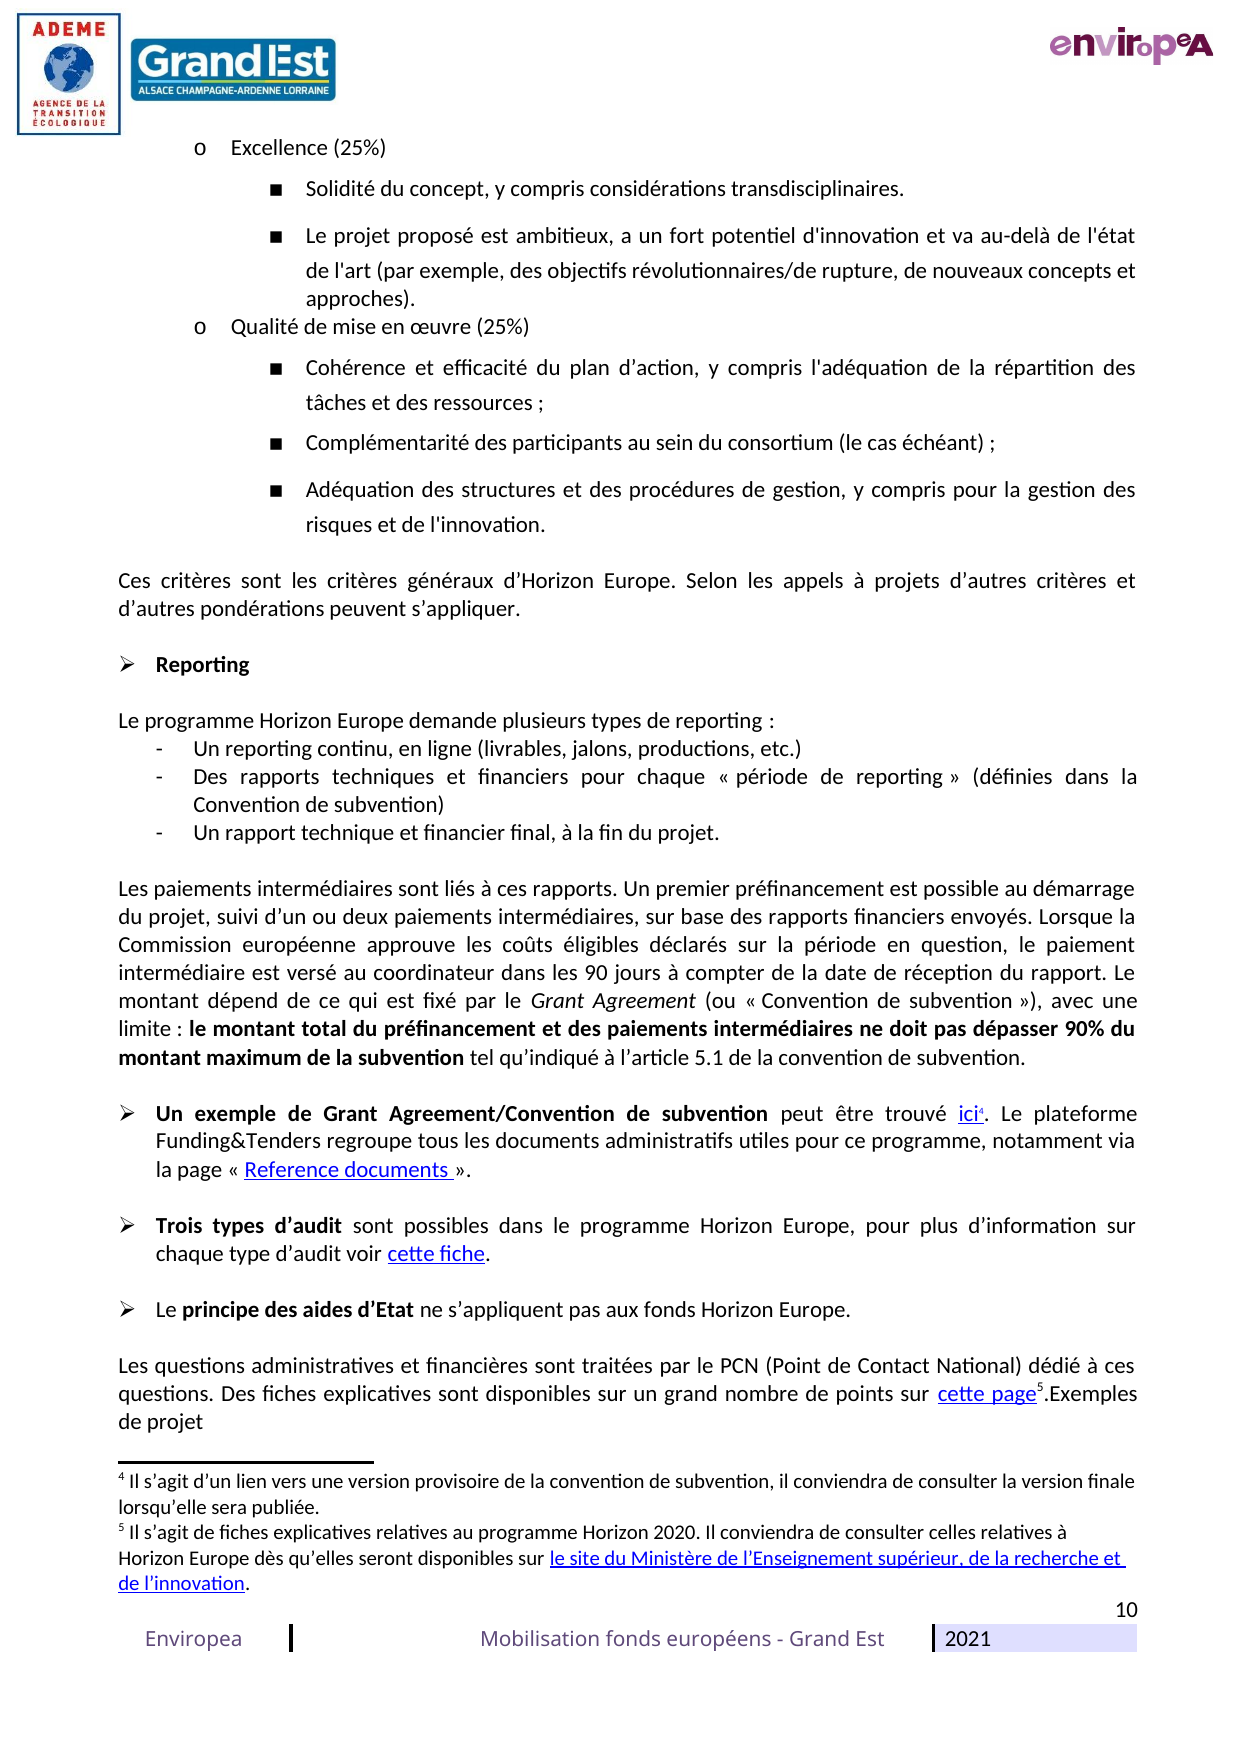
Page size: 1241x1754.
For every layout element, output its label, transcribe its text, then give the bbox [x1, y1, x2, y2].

list Complémentarité des participants au sein du consortium (le cas échéant) ; [268, 416, 1138, 463]
list Qualité de mise en œuvre (25%) [193, 312, 1138, 341]
text Les questions administratives et financières sont traitées par le PCN (Point de Contact National) dédié à ces questions. Des fiches explicatives sont disponibles sur un grand nombre de points sur cette page.Exemples de projet [118, 1351, 1138, 1435]
text Le programme Horizon Europe demande plusieurs types de reporting : [118, 706, 1138, 734]
list Le principe des aides d’Etat ne s’appliquent pas aux fonds Horizon Europe. [118, 1295, 1138, 1323]
picture [1050, 27, 1214, 65]
list Un exemple de Grant Agreement/Convention de subvention peut être trouvé ici. Le plateforme Funding&Tenders regroupe tous les documents administratifs utiles pour ce programme, notamment via la page « Reference documents ». [118, 1099, 1138, 1183]
text Ces critères sont les critères généraux d’Horizon Europe. Selon les appels à projets d’autres critères et d’autres pondérations peuvent s’appliquer. [118, 566, 1138, 622]
list Cohérence et efficacité du plan d’action, y compris l'adéquation de la répartition des tâches et des ressources ; [268, 341, 1138, 416]
picture [3, 8, 339, 139]
list Excellence (25%) [193, 133, 1138, 162]
list Le projet proposé est ambitieux, a un fort potentiel d'innovation et va au-delà de l'état de l'art (par exemple, des objectifs révolutionnaires/de rupture, de nouveaux concepts et approches). [268, 209, 1138, 312]
list Reporting [118, 650, 1138, 678]
list Un rapport technique et financier final, à la fin du projet. [156, 818, 1138, 846]
list Des rapports techniques et financiers pour chaque « période de reporting » (définies dans la Convention de subvention) [156, 762, 1138, 818]
list Adéquation des structures et des procédures de gestion, y compris pour la gestion des risques et de l'innovation. [268, 463, 1138, 538]
list Solidité du concept, y compris considérations transdisciplinaires. [268, 162, 1138, 209]
list Un reporting continu, en ligne (livrables, jalons, productions, etc.) [156, 734, 1138, 762]
text Les paiements intermédiaires sont liés à ces rapports. Un premier préfinancement est possible au démarrage du projet, suivi d’un ou deux paiements intermédiaires, sur base des rapports financiers envoyés. Lorsque la Commission européenne approuve les coûts éligibles déclarés sur la période en question, le paiement intermédiaire est versé au coordinateur dans les 90 jours à compter de la date de réception du rapport. Le montant dépend de ce qui est fixé par le Grant Agreement (ou « Convention de subvention »), avec une limite : le montant total du préfinancement et des paiements intermédiaires ne doit pas dépasser 90% du montant maximum de la subvention tel qu’indiqué à l’article 5.1 de la convention de subvention. [118, 874, 1138, 1071]
list Trois types d’audit sont possibles dans le programme Horizon Europe, pour plus d’information sur chaque type d’audit voir cette fiche. [118, 1211, 1138, 1267]
